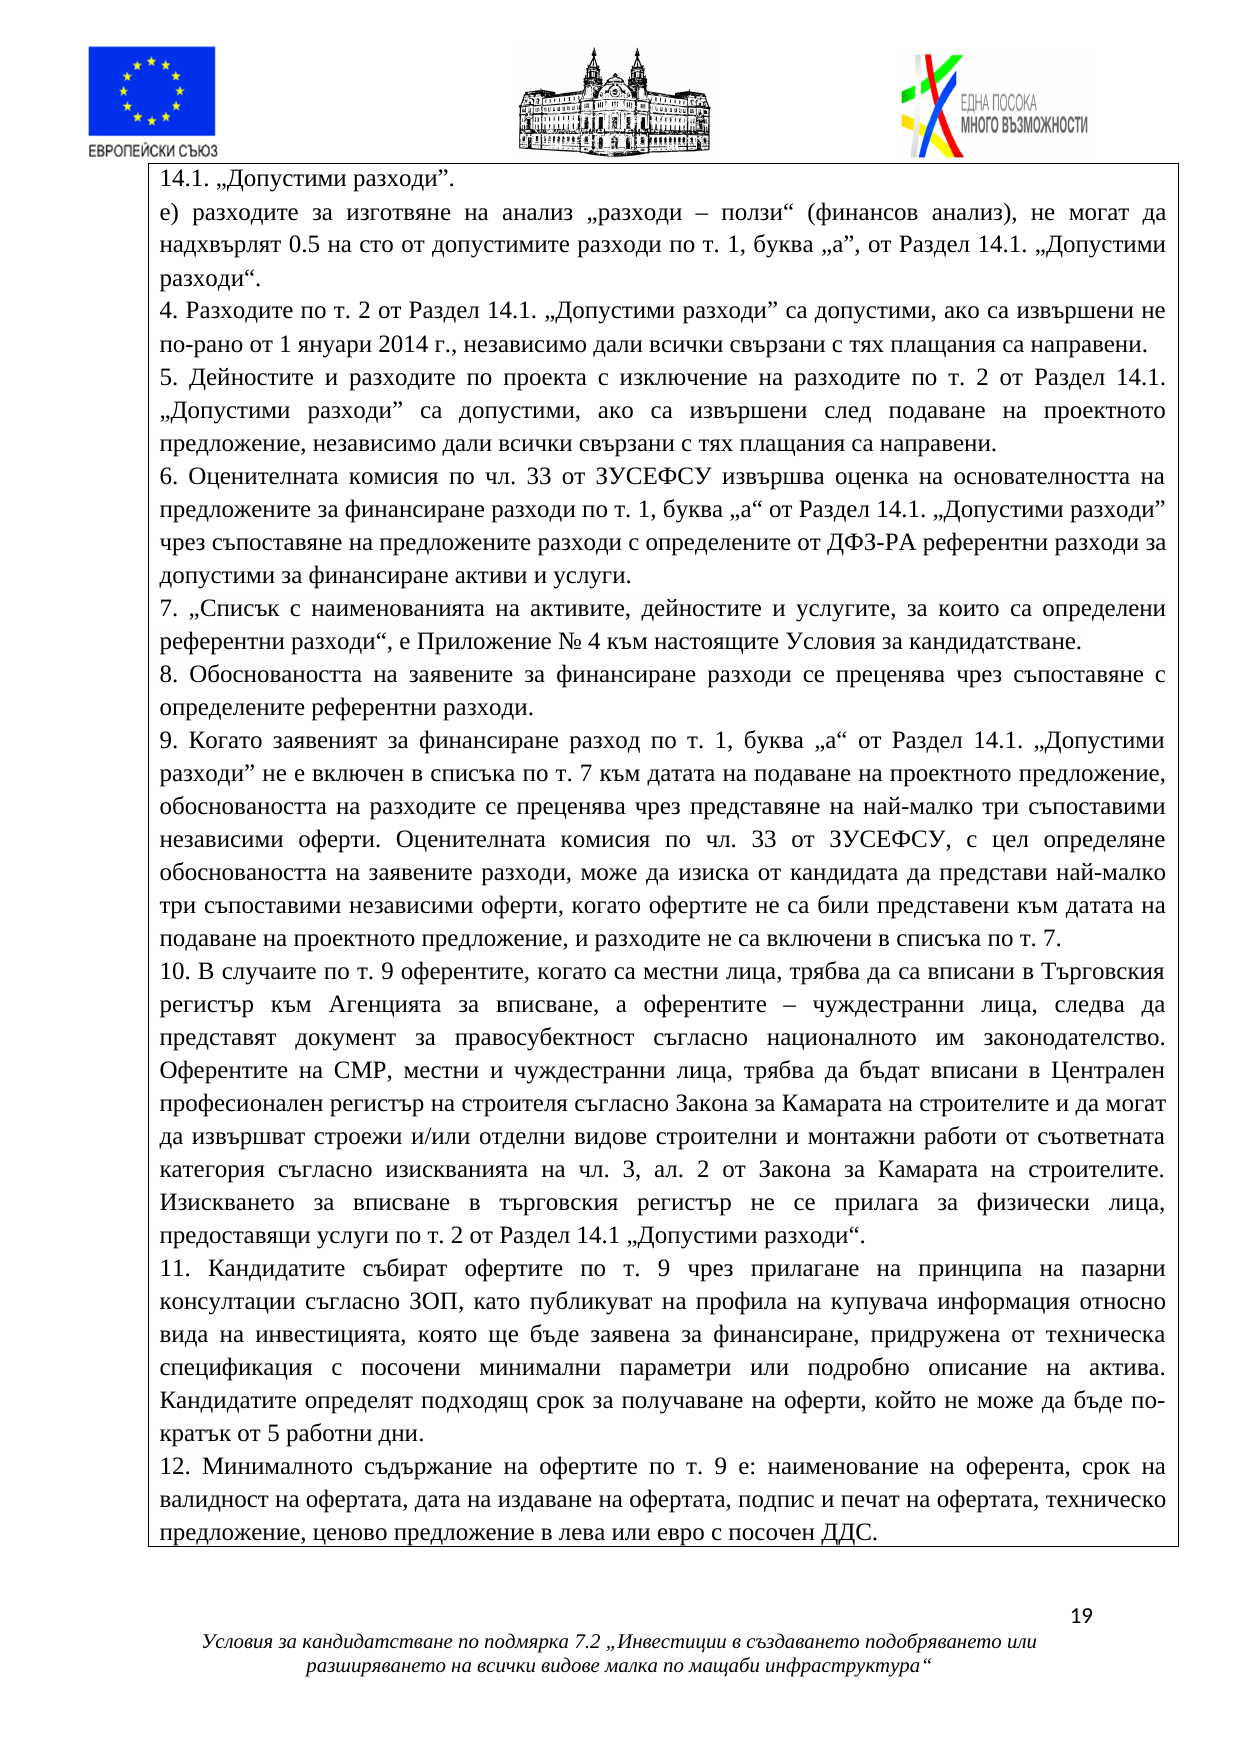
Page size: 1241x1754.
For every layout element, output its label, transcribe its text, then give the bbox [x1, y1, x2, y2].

picture [896, 50, 1090, 160]
picture [514, 44, 718, 160]
picture [88, 45, 219, 160]
